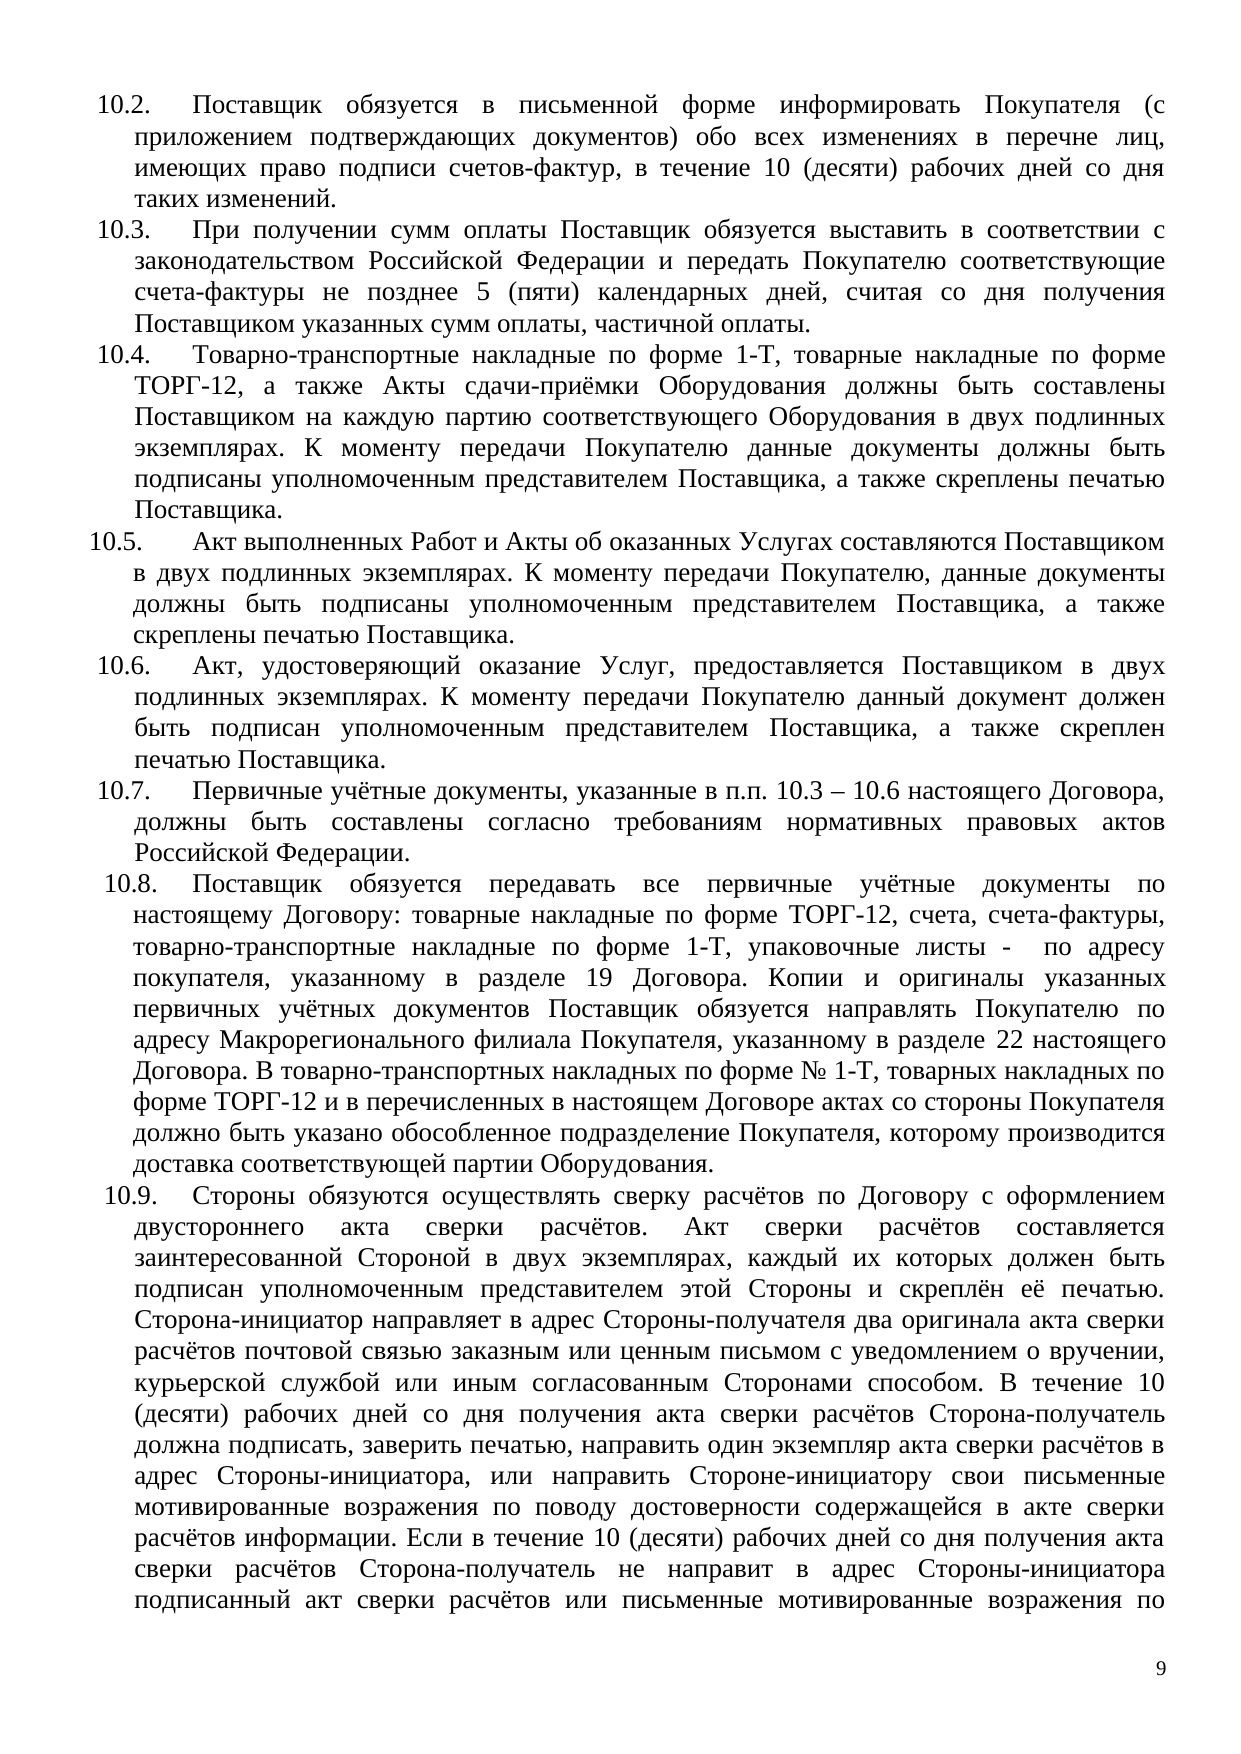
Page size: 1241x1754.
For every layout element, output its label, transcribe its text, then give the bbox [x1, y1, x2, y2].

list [103, 1179, 1166, 1615]
list Товарно-транспортные накладные по форме 1-Т, товарные накладные по форме ТОРГ-12, а также Акты сдачи-приёмки Оборудования должны быть составлены Поставщиком на каждую партию соответствующего Оборудования в двух подлинных экземплярах. К моменту передачи Покупателю данные документы должны быть подписаны уполномоченным представителем Поставщика, а также скреплены печатью Поставщика. [97, 338, 1166, 525]
list Акт, удостоверяющий оказание Услуг, предоставляется Поставщиком в двух подлинных экземплярах. К моменту передачи Покупателю данный документ должен быть подписан уполномоченным представителем Поставщика, а также скреплен печатью Поставщика. [97, 649, 1166, 774]
list При получении сумм оплаты Поставщик обязуется выставить в соответствии с законодательством Российской Федерации и передать Покупателю соответствующие счета-фактуры не позднее 5 (пяти) календарных дней, считая со дня получения Поставщиком указанных сумм оплаты, частичной оплаты. [97, 213, 1166, 338]
list Акт выполненных Работ и Акты об оказанных Услугах составляются Поставщиком в двух подлинных экземплярах. К моменту передачи Покупателю, данные документы должны быть подписаны уполномоченным представителем Поставщика, а также скреплены печатью Поставщика. [89, 525, 1166, 649]
list Поставщик обязуется в письменной форме информировать Покупателя (с приложением подтверждающих документов) обо всех изменениях в перечне лиц, имеющих право подписи счетов-фактур, в течение 10 (десяти) рабочих дней со дня таких изменений. [97, 89, 1166, 213]
list Поставщик обязуется передавать все первичные учётные документы по настоящему Договору: товарные накладные по форме ТОРГ-12, счета, счета-фактуры, товарно-транспортные накладные по форме 1-Т, упаковочные листы - по адресу покупателя, указанному в разделе 19 Договора. Копии и оригиналы указанных первичных учётных документов Поставщик обязуется направлять Покупателю по адресу Макрорегионального филиала Покупателя, указанному в разделе 22 настоящего Договора. В товарно-транспортных накладных по форме № 1-Т, товарных накладных по форме ТОРГ-12 и в перечисленных в настоящем Договоре актах со стороны Покупателя должно быть указано обособленное подразделение Покупателя, которому производится доставка соответствующей партии Оборудования. [103, 867, 1166, 1179]
list Первичные учётные документы, указанные в п.п. 10.3 – 10.6 настоящего Договора, должны быть составлены согласно требованиям нормативных правовых актов Российской Федерации. [97, 774, 1166, 867]
